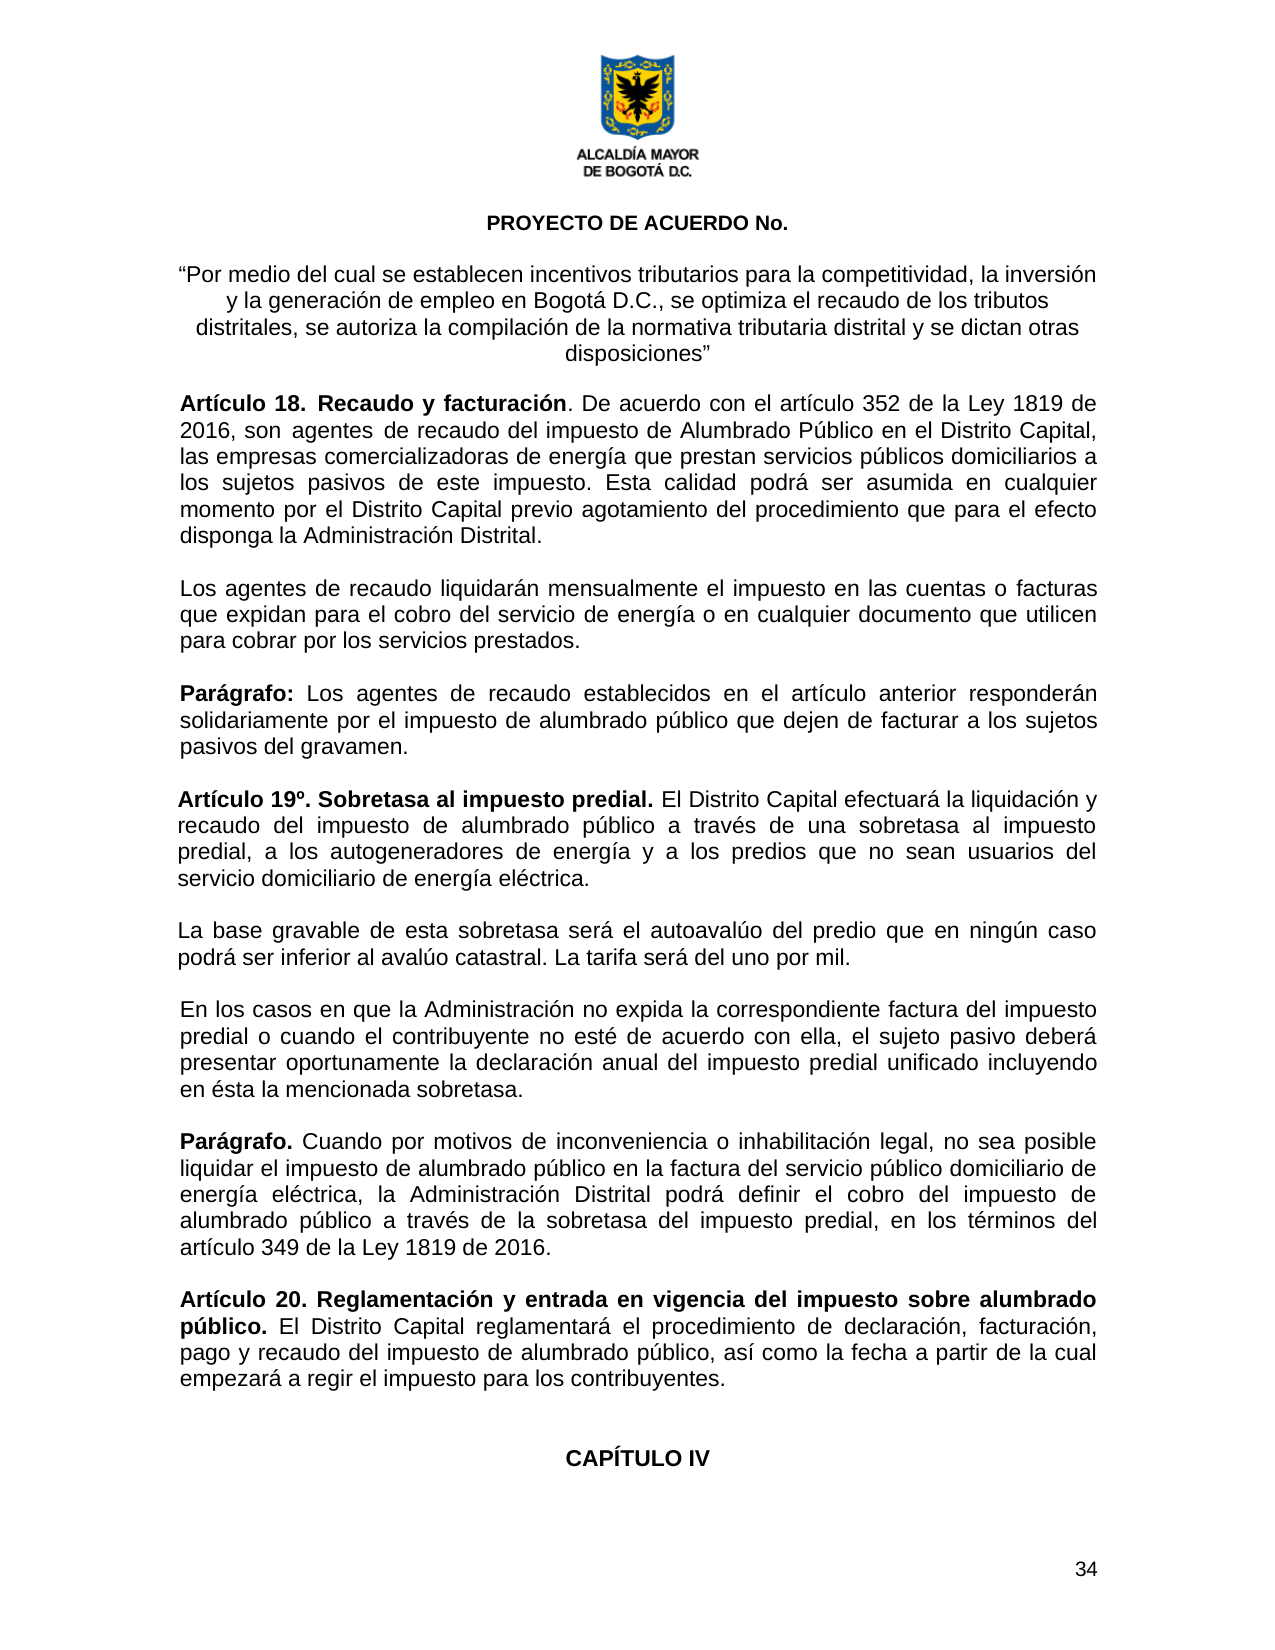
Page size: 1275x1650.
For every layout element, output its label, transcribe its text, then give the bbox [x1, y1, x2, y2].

text Parágrafo. Cuando por motivos de inconveniencia o inhabilitación legal, no sea posible liquidar el impuesto de alumbrado público en la factura del servicio público domiciliario de energía eléctrica, la Administración Distrital podrá definir el cobro del impuesto de alumbrado público a través de la sobretasa del impuesto predial, en los términos del artículo 349 de la Ley 1819 de 2016. [179, 1128, 1098, 1260]
text Los agentes de recaudo liquidarán mensualmente el impuesto en las cuentas o facturas que expidan para el cobro del servicio de energía o en cualquier documento que utilicen para cobrar por los servicios prestados. [179, 575, 1098, 654]
text En los casos en que la Administración no expida la correspondiente factura del impuesto predial o cuando el contribuyente no esté de acuerdo con ella, el sujeto pasivo deberá presentar oportunamente la declaración anual del impuesto predial unificado incluyendo en ésta la mencionada sobretasa. [179, 996, 1098, 1102]
text Artículo 20. Reglamentación y entrada en vigencia del impuesto sobre alumbrado público. El Distrito Capital reglamentará el procedimiento de declaración, facturación, pago y recaudo del impuesto de alumbrado público, así como la fecha a partir de la cual empezará a regir el impuesto para los contribuyentes. [179, 1286, 1098, 1392]
text CAPÍTULO IV [177, 1444, 1098, 1471]
text Parágrafo: Los agentes de recaudo establecidos en el artículo anterior responderán solidariamente por el impuesto de alumbrado público que dejen de facturar a los sujetos pasivos del gravamen. [179, 680, 1098, 759]
text Artículo 18. Recaudo y facturación. De acuerdo con el artículo 352 de la Ley 1819 de 2016, son agentes de recaudo del impuesto de Alumbrado Público en el Distrito Capital, las empresas comercializadoras de energía que prestan servicios públicos domiciliarios a los sujetos pasivos de este impuesto. Esta calidad podrá ser asumida en cualquier momento por el Distrito Capital previo agotamiento del procedimiento que para el efecto disponga la Administración Distrital. [179, 390, 1098, 548]
text La base gravable de esta sobretasa será el autoavalúo del predio que en ningún caso podrá ser inferior al avalúo catastral. La tarifa será del uno por mil. [177, 917, 1098, 970]
picture [568, 44, 708, 187]
text Artículo 19º. Sobretasa al impuesto predial. El Distrito Capital efectuará la liquidación y recaudo del impuesto de alumbrado público a través de una sobretasa al impuesto predial, a los autogeneradores de energía y a los predios que no sean usuarios del servicio domiciliario de energía eléctrica. [177, 786, 1098, 891]
